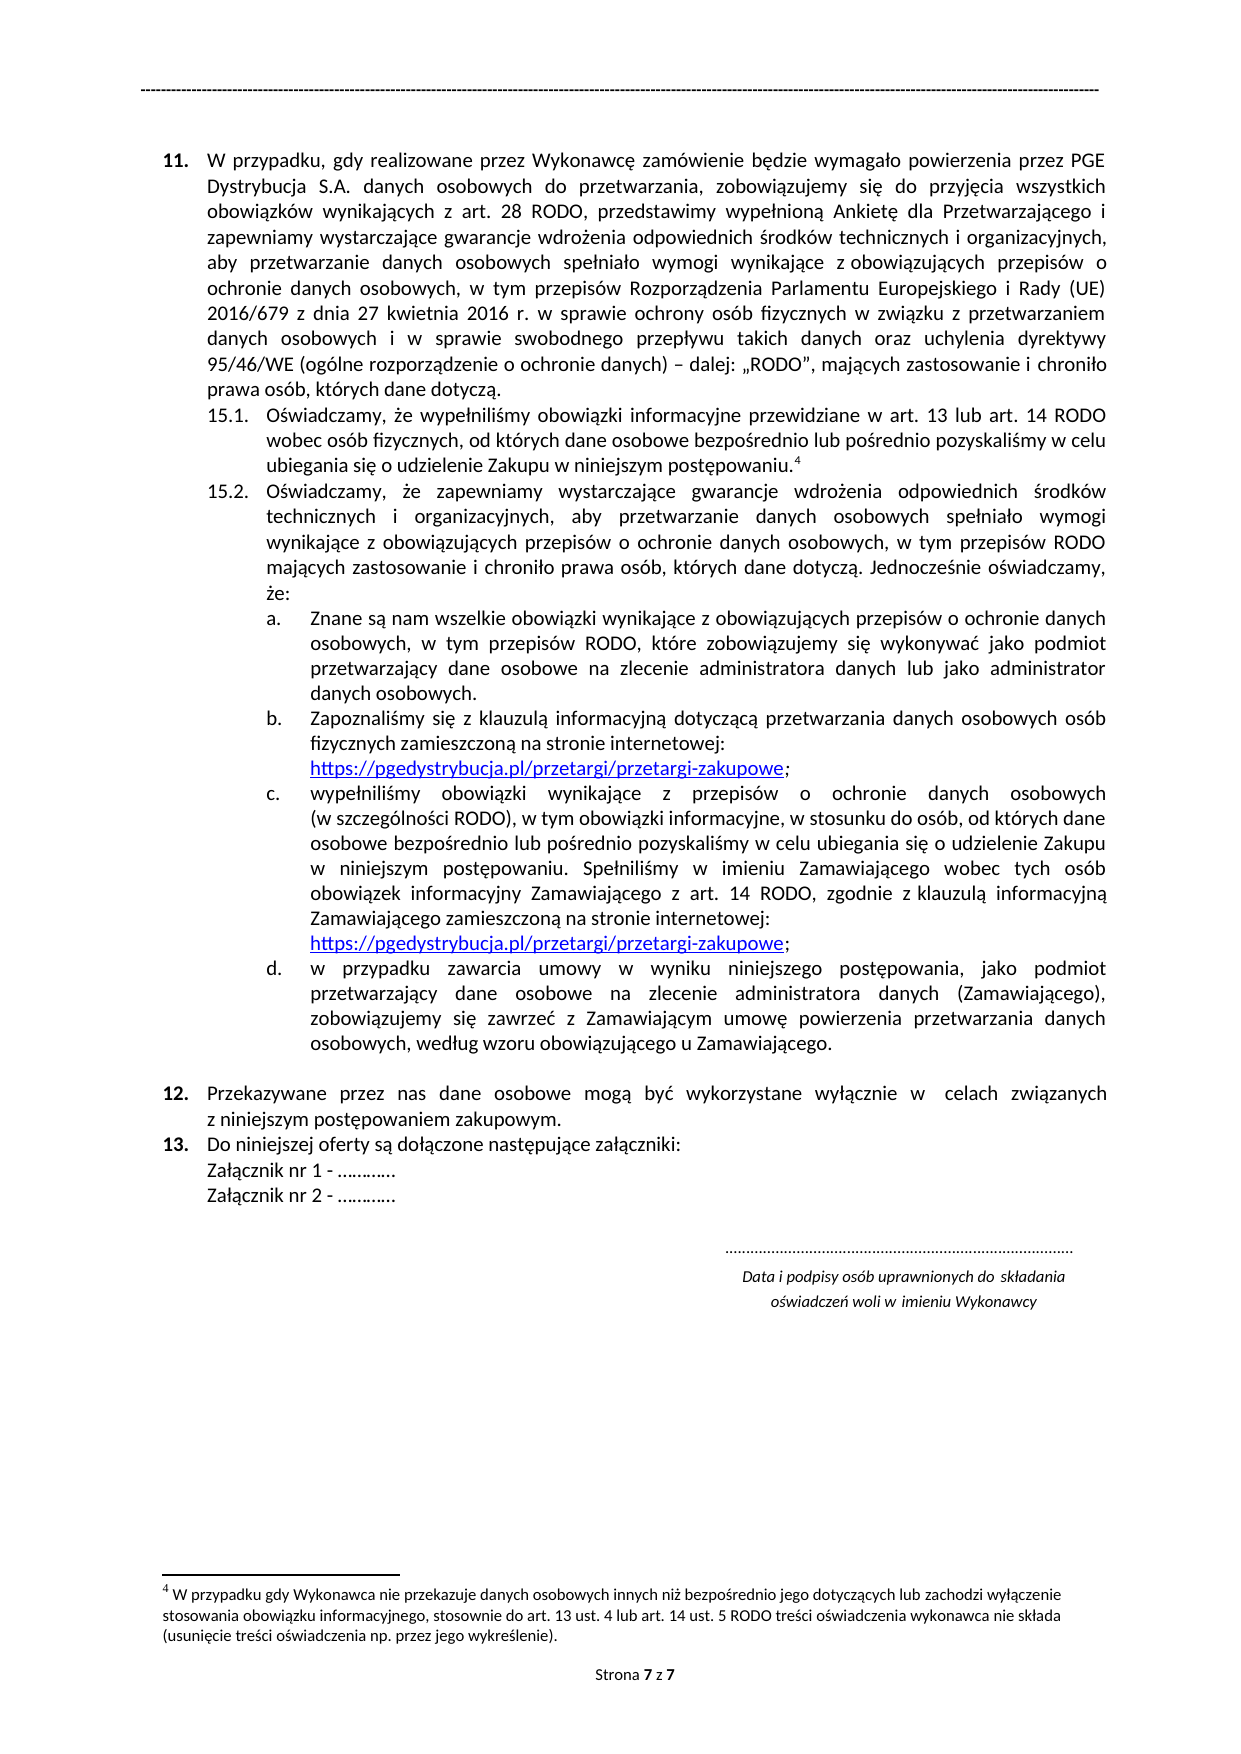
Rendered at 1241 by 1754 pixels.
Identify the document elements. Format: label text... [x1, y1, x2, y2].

list Znane są nam wszelkie obowiązki wynikające z obowiązujących przepisów o ochronie danych osobowych, w tym przepisów RODO, które zobowiązujemy się wykonywać jako podmiot przetwarzający dane osobowe na zlecenie administratora danych lub jako administrator danych osobowych. [266, 605, 1107, 705]
list https://pgedystrybucja.pl/przetargi/przetargi-zakupowe; [310, 755, 1107, 780]
list w przypadku zawarcia umowy w wyniku niniejszego postępowania, jako podmiot przetwarzający dane osobowe na zlecenie administratora danych (Zamawiającego), zobowiązujemy się zawrzeć z Zamawiającym umowę powierzenia przetwarzania danych osobowych, według wzoru obowiązującego u Zamawiającego. [266, 955, 1107, 1055]
text ................................................................................... [651, 1233, 1211, 1258]
list 15.1. Oświadczamy, że wypełniliśmy obowiązki informacyjne przewidziane w art. 13 lub art. 14 RODO wobec osób fizycznych, od których dane osobowe bezpośrednio lub pośrednio pozyskaliśmy w celu ubiegania się o udzielenie Zakupu w niniejszym postępowaniu. [207, 402, 1107, 478]
list W przypadku, gdy realizowane przez Wykonawcę zamówienie będzie wymagało powierzenia przez PGE Dystrybucja S.A. danych osobowych do przetwarzania, zobowiązujemy się do przyjęcia wszystkich obowiązków wynikających z art. 28 RODO, przedstawimy wypełnioną Ankietę dla Przetwarzającego i zapewniamy wystarczające gwarancje wdrożenia odpowiednich środków technicznych i organizacyjnych, aby przetwarzanie danych osobowych spełniało wymogi wynikające z obowiązujących przepisów o ochronie danych osobowych, w tym przepisów Rozporządzenia Parlamentu Europejskiego i Rady (UE) 2016/679 z dnia 27 kwietnia 2016 r. w sprawie ochrony osób fizycznych w związku z przetwarzaniem danych osobowych i w sprawie swobodnego przepływu takich danych oraz uchylenia dyrektywy 95/46/WE (ogólne rozporządzenie o ochronie danych) – dalej: „RODO”, mających zastosowanie i chroniło prawa osób, których dane dotyczą. [162, 148, 1107, 402]
list Przekazywane przez nas dane osobowe mogą być wykorzystane wyłącznie w celach związanych z niniejszym postępowaniem zakupowym. [162, 1081, 1107, 1131]
text Załącznik nr 1 - ………… [162, 1157, 1107, 1182]
list 15.2. Oświadczamy, że zapewniamy wystarczające gwarancje wdrożenia odpowiednich środków technicznych i organizacyjnych, aby przetwarzanie danych osobowych spełniało wymogi wynikające z obowiązujących przepisów o ochronie danych osobowych, w tym przepisów RODO mających zastosowanie i chroniło prawa osób, których dane dotyczą. Jednocześnie oświadczamy, że: [207, 478, 1107, 605]
list https://pgedystrybucja.pl/przetargi/przetargi-zakupowe; [310, 930, 1107, 955]
text oświadczeń woli w imieniu Wykonawcy [709, 1291, 1100, 1311]
text Data i podpisy osób uprawnionych do składania [709, 1266, 1100, 1287]
list wypełniliśmy obowiązki wynikające z przepisów o ochronie danych osobowych (w szczególności RODO), w tym obowiązki informacyjne, w stosunku do osób, od których dane osobowe bezpośrednio lub pośrednio pozyskaliśmy w celu ubiegania się o udzielenie Zakupu w niniejszym postępowaniu. Spełniliśmy w imieniu Zamawiającego wobec tych osób obowiązek informacyjny Zamawiającego z art. 14 RODO, zgodnie z klauzulą informacyjną Zamawiającego zamieszczoną na stronie internetowej: [266, 780, 1107, 930]
list Zapoznaliśmy się z klauzulą informacyjną dotyczącą przetwarzania danych osobowych osób fizycznych zamieszczoną na stronie internetowej: [266, 705, 1107, 755]
list Do niniejszej oferty są dołączone następujące załączniki: [162, 1131, 1107, 1157]
text Załącznik nr 2 - ………… [162, 1182, 1107, 1208]
